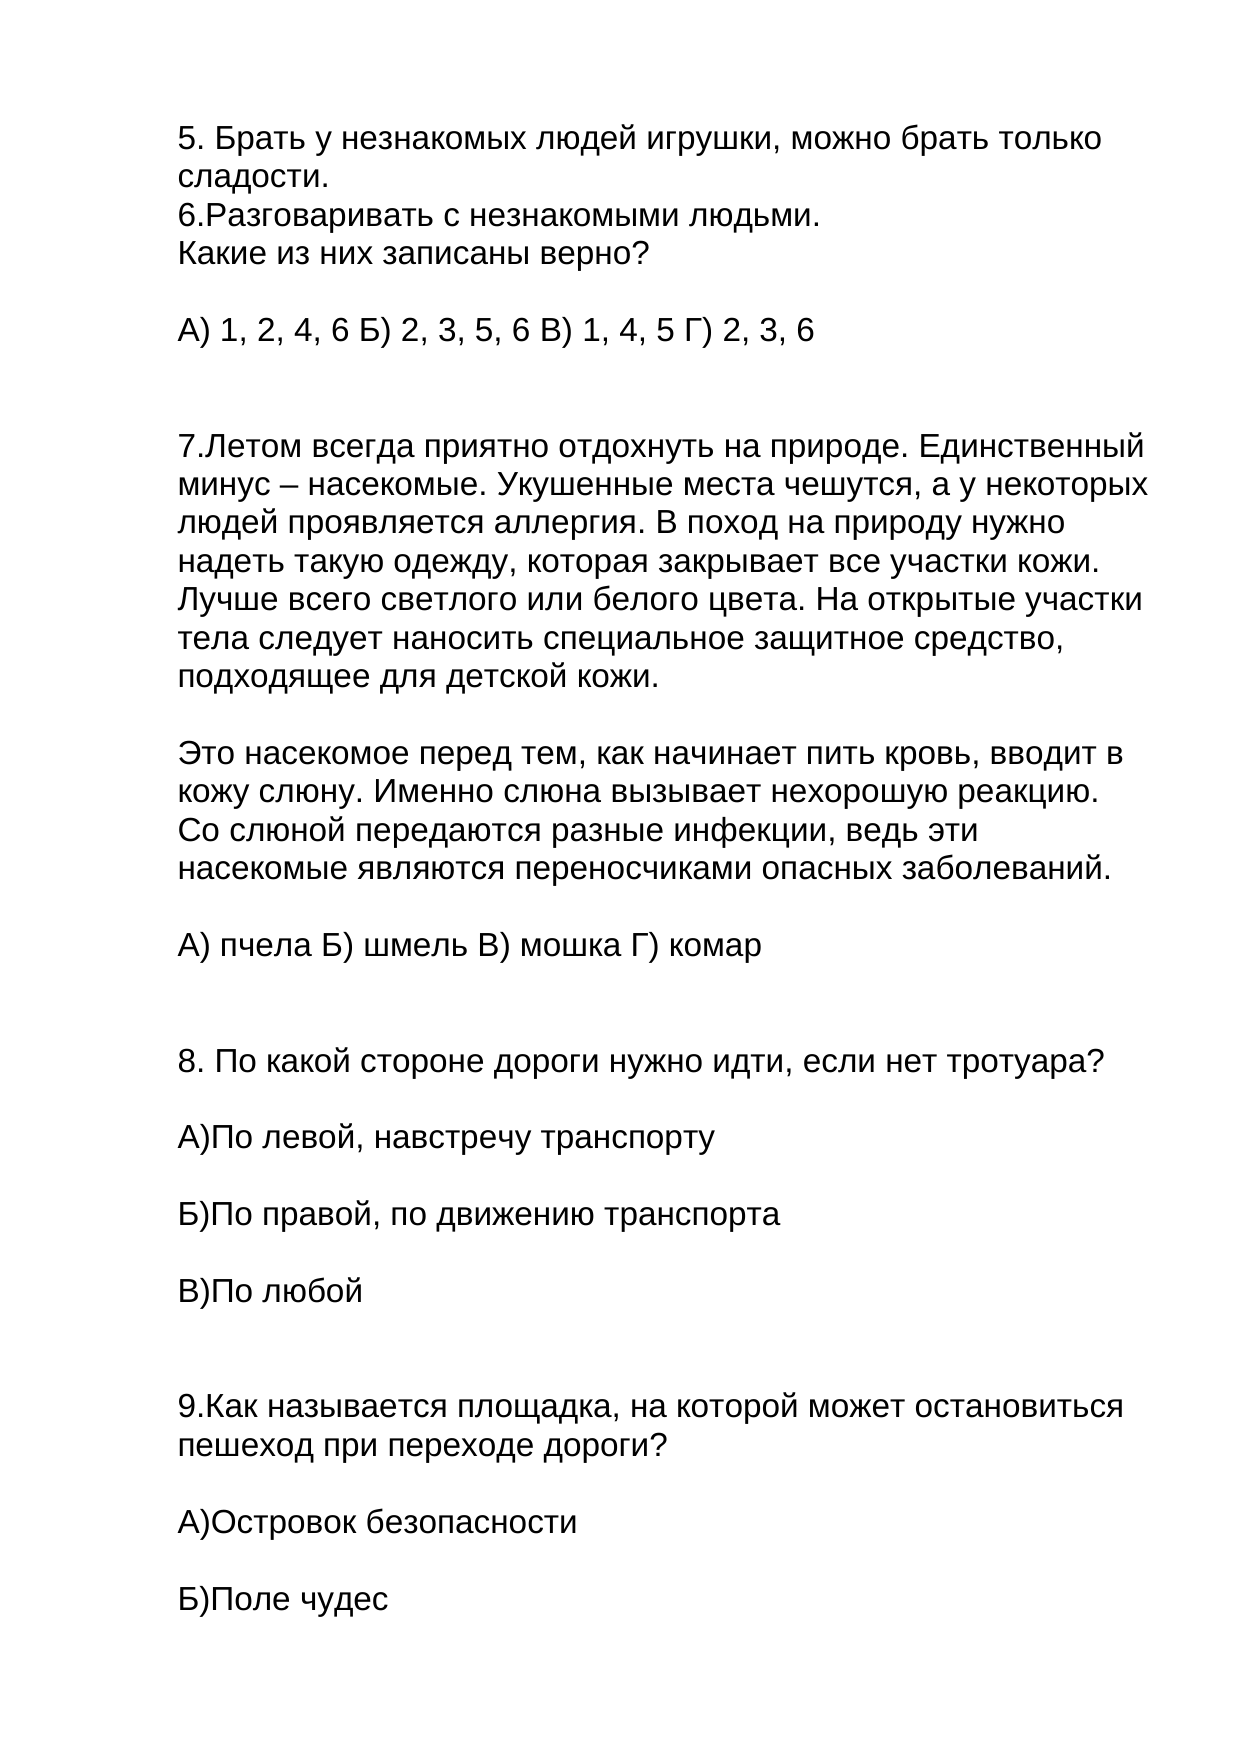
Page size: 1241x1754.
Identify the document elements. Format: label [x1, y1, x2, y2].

text [177, 118, 1152, 1617]
